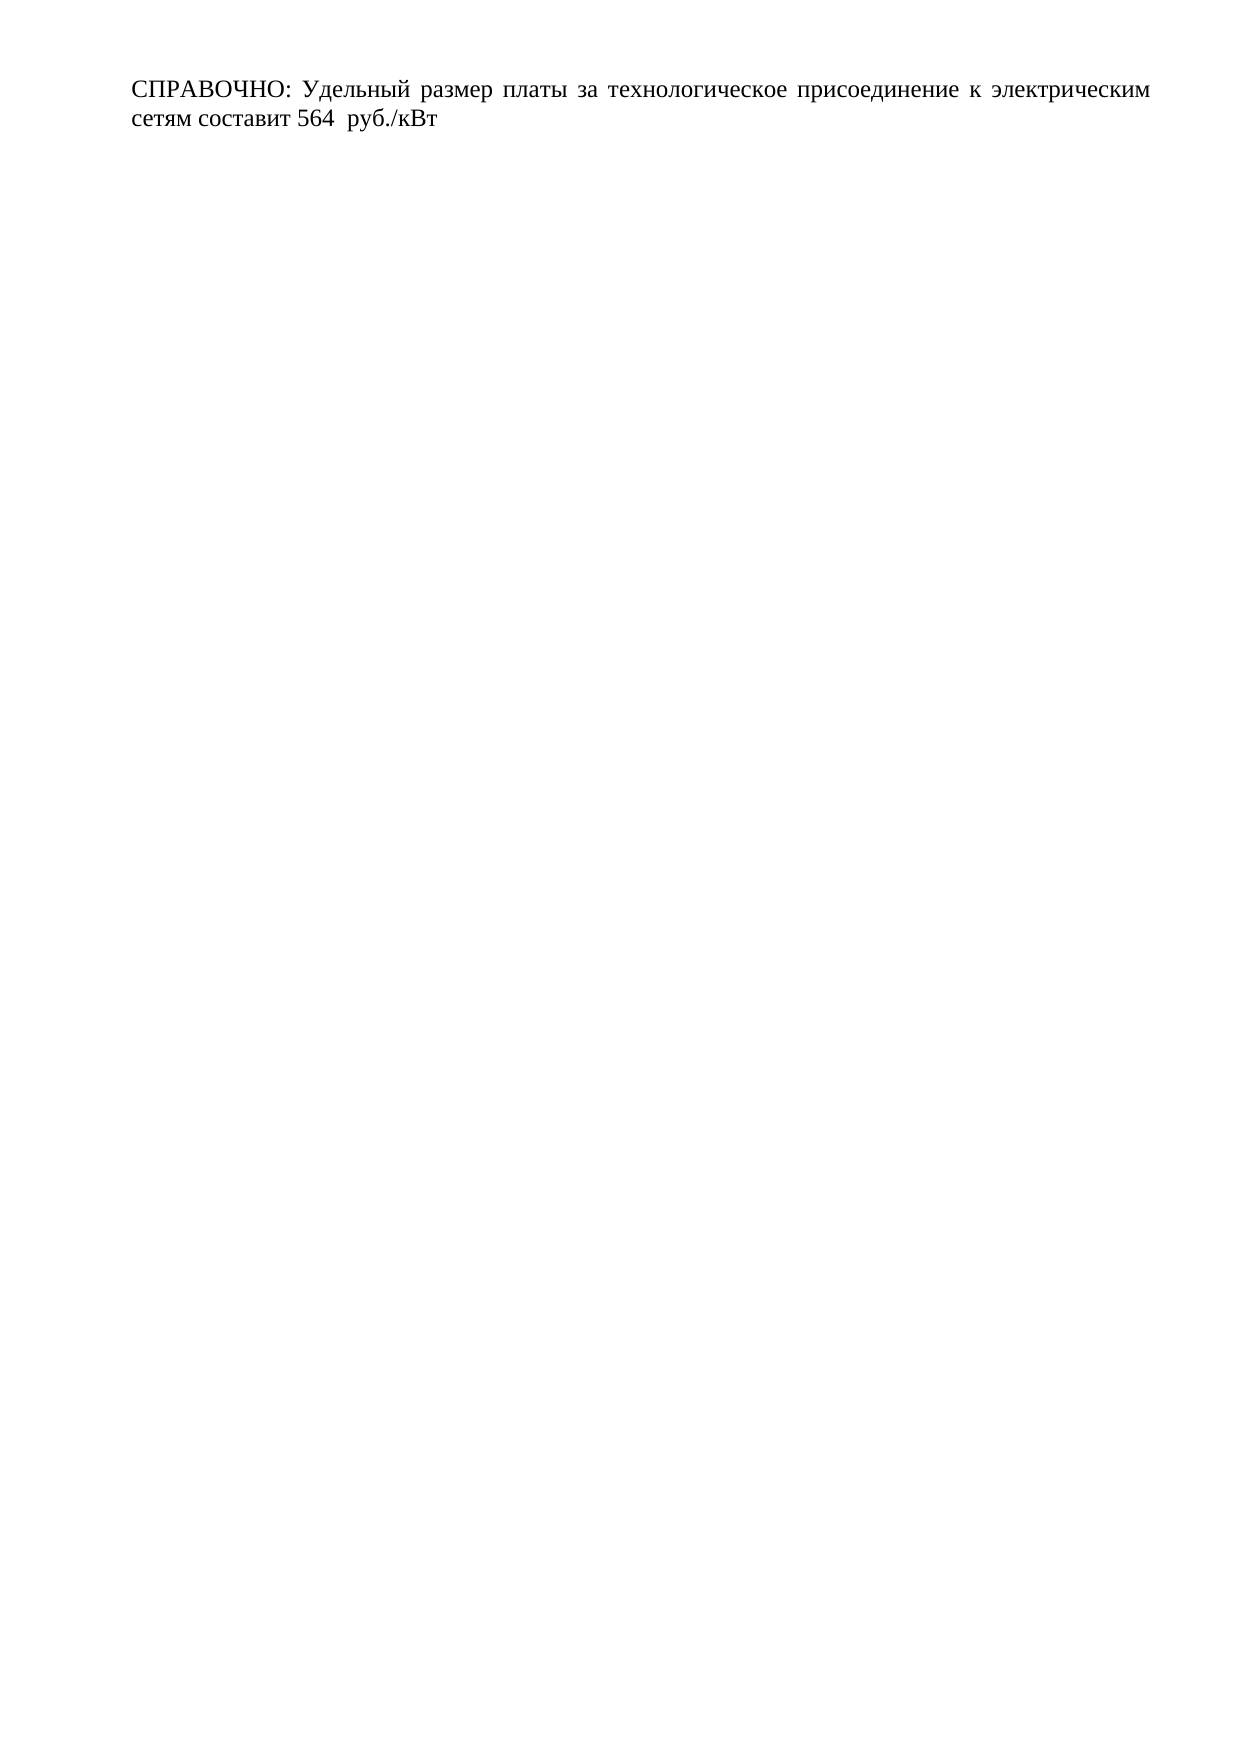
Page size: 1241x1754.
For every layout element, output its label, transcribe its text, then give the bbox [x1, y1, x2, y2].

text СПРАВОЧНО: Удельный размер платы за технологическое присоединение к электрическим сетям составит 564 руб./кВт [131, 74, 1152, 131]
